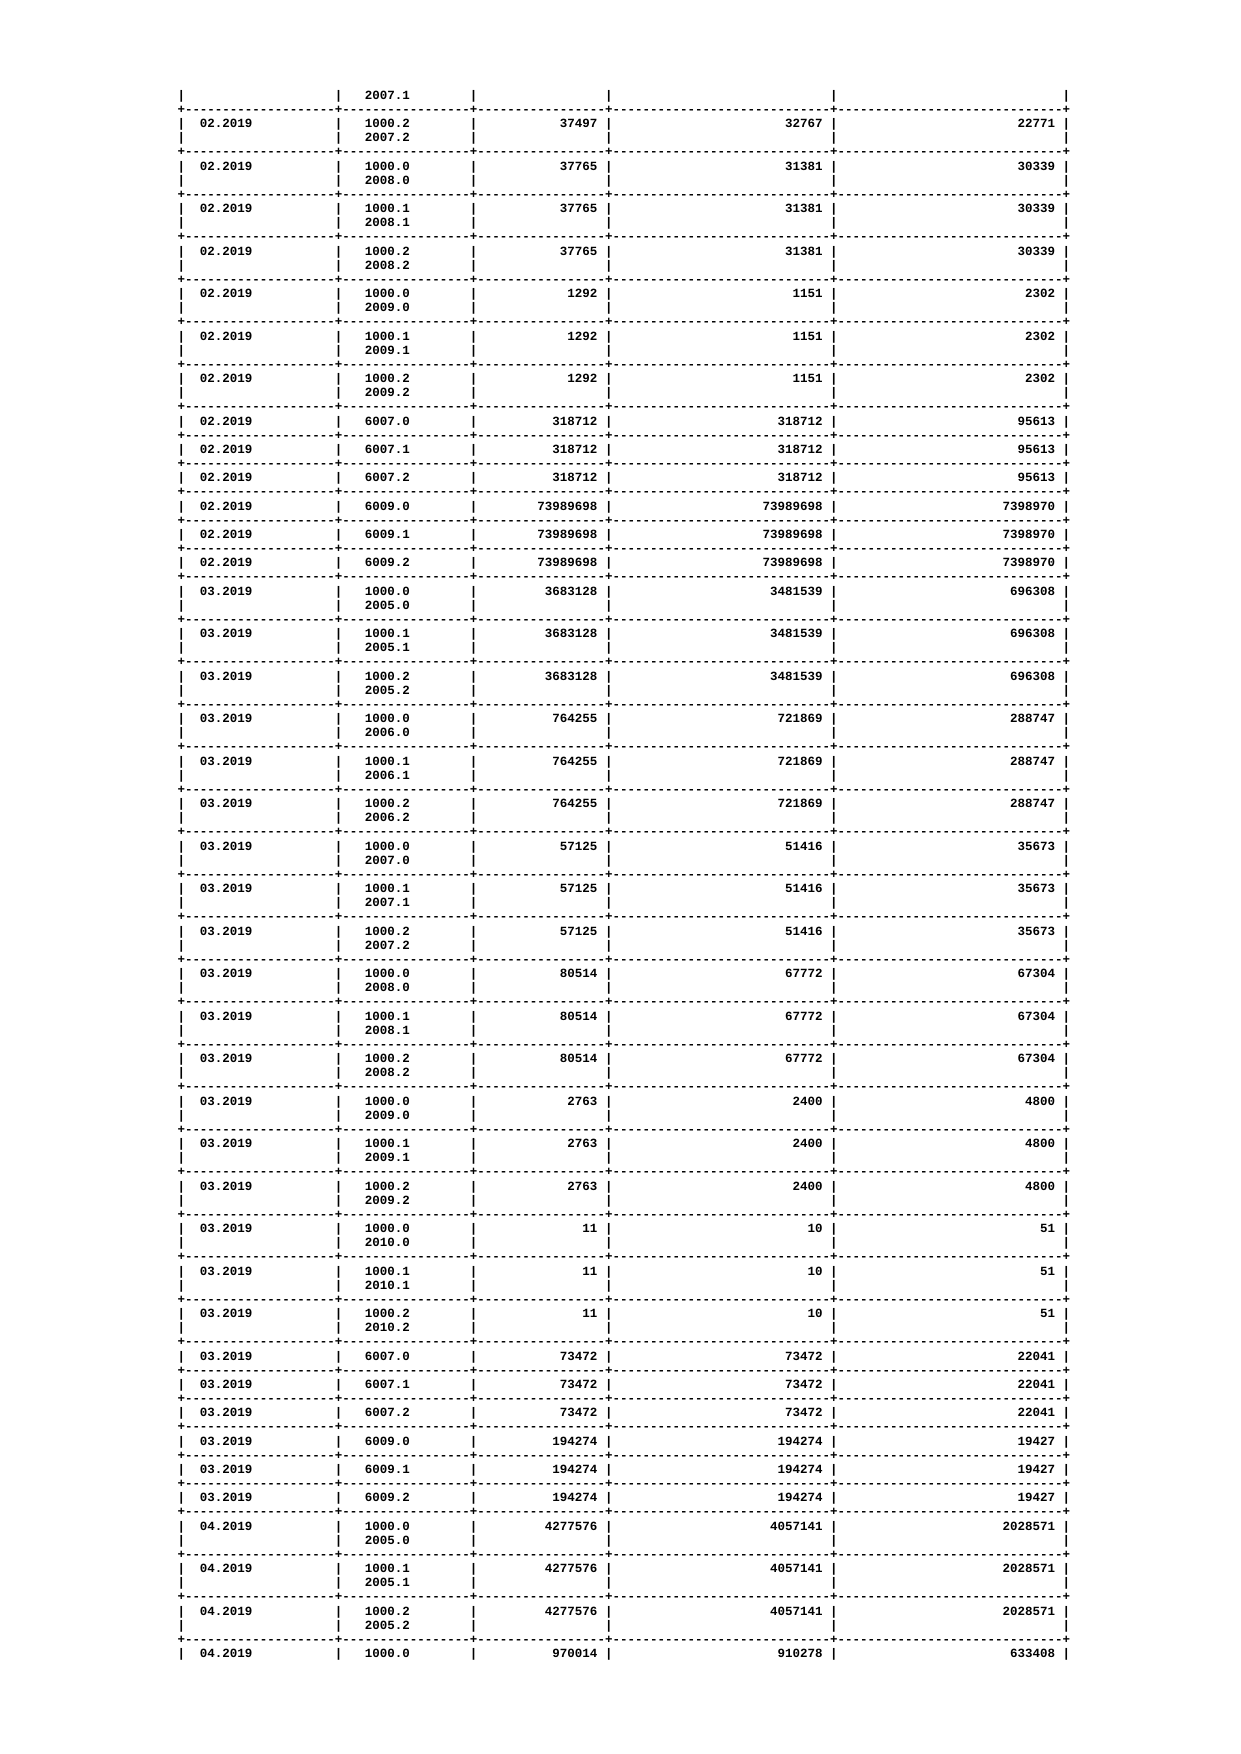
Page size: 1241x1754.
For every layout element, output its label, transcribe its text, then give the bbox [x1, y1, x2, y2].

text +--------------------+-----------------+-----------------+-----------------------------+------------------------------+ [177, 1123, 1152, 1137]
text | 03.2019 | 1000.1 | 764255 | 721869 | 288747 | [177, 754, 1152, 769]
text | 03.2019 | 1000.2 | 3683128 | 3481539 | 696308 | [177, 669, 1152, 684]
text | | 2007.0 | | | | [177, 854, 1152, 868]
text +--------------------+-----------------+-----------------+-----------------------------+------------------------------+ [177, 910, 1152, 924]
text | 03.2019 | 1000.2 | 80514 | 67772 | 67304 | [177, 1052, 1152, 1066]
text | 02.2019 | 6009.0 | 73989698 | 73989698 | 7398970 | [177, 499, 1152, 514]
text | 02.2019 | 1000.2 | 1292 | 1151 | 2302 | [177, 372, 1152, 386]
text | 03.2019 | 1000.0 | 57125 | 51416 | 35673 | [177, 839, 1152, 854]
text +--------------------+-----------------+-----------------+-----------------------------+------------------------------+ [177, 429, 1152, 443]
text +--------------------+-----------------+-----------------+-----------------------------+------------------------------+ [177, 1080, 1152, 1094]
text | | 2005.2 | | | | [177, 684, 1152, 698]
text | 03.2019 | 1000.2 | 2763 | 2400 | 4800 | [177, 1179, 1152, 1194]
text | 03.2019 | 1000.1 | 11 | 10 | 51 | [177, 1264, 1152, 1279]
text | | 2008.0 | | | | [177, 981, 1152, 995]
text | | 2009.0 | | | | [177, 1109, 1152, 1123]
text | 03.2019 | 1000.2 | 57125 | 51416 | 35673 | [177, 924, 1152, 939]
text | | 2010.0 | | | | [177, 1236, 1152, 1250]
text | 03.2019 | 1000.0 | 11 | 10 | 51 | [177, 1222, 1152, 1236]
text | | 2007.2 | | | | [177, 131, 1152, 145]
text +--------------------+-----------------+-----------------+-----------------------------+------------------------------+ [177, 1250, 1152, 1264]
text +--------------------+-----------------+-----------------+-----------------------------+------------------------------+ [177, 1392, 1152, 1406]
text +--------------------+-----------------+-----------------+-----------------------------+------------------------------+ [177, 995, 1152, 1009]
text | 02.2019 | 1000.2 | 37765 | 31381 | 30339 | [177, 244, 1152, 259]
text | | 2009.1 | | | | [177, 344, 1152, 358]
text | 02.2019 | 1000.0 | 37765 | 31381 | 30339 | [177, 159, 1152, 174]
text | | 2010.2 | | | | [177, 1321, 1152, 1335]
text | | 2008.2 | | | | [177, 259, 1152, 273]
text +--------------------+-----------------+-----------------+-----------------------------+------------------------------+ [177, 273, 1152, 287]
text | | 2008.2 | | | | [177, 1066, 1152, 1080]
text | | 2005.1 | | | | [177, 641, 1152, 655]
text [177, 145, 1152, 159]
text | 02.2019 | 6007.2 | 318712 | 318712 | 95613 | [177, 471, 1152, 485]
text | 02.2019 | 6009.1 | 73989698 | 73989698 | 7398970 | [177, 528, 1152, 542]
text +--------------------+-----------------+-----------------+-----------------------------+------------------------------+ [177, 1038, 1152, 1052]
text | | 2009.0 | | | | [177, 301, 1152, 315]
text | 04.2019 | 1000.1 | 4277576 | 4057141 | 2028571 | [177, 1562, 1152, 1576]
text | | 2009.1 | | | | [177, 1151, 1152, 1165]
text | | 2005.1 | | | | [177, 1576, 1152, 1590]
text +--------------------+-----------------+-----------------+-----------------------------+------------------------------+ [177, 825, 1152, 839]
text +--------------------+-----------------+-----------------+-----------------------------+------------------------------+ [177, 570, 1152, 584]
text | | 2005.0 | | | | [177, 1534, 1152, 1548]
text | | 2008.1 | | | | [177, 1024, 1152, 1038]
text | 03.2019 | 6007.1 | 73472 | 73472 | 22041 | [177, 1378, 1152, 1392]
text +--------------------+-----------------+-----------------+-----------------------------+------------------------------+ [177, 1364, 1152, 1378]
text | 04.2019 | 1000.2 | 4277576 | 4057141 | 2028571 | [177, 1604, 1152, 1619]
text | | 2005.2 | | | | [177, 1619, 1152, 1633]
text | 02.2019 | 1000.0 | 1292 | 1151 | 2302 | [177, 287, 1152, 301]
text +--------------------+-----------------+-----------------+-----------------------------+------------------------------+ [177, 1548, 1152, 1562]
text +--------------------+-----------------+-----------------+-----------------------------+------------------------------+ [177, 1477, 1152, 1491]
text | 03.2019 | 1000.2 | 764255 | 721869 | 288747 | [177, 797, 1152, 811]
text | 03.2019 | 1000.0 | 80514 | 67772 | 67304 | [177, 967, 1152, 981]
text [177, 1590, 1152, 1604]
text +--------------------+-----------------+-----------------+-----------------------------+------------------------------+ [177, 1165, 1152, 1179]
text | 03.2019 | 1000.1 | 2763 | 2400 | 4800 | [177, 1137, 1152, 1151]
text | 03.2019 | 1000.0 | 764255 | 721869 | 288747 | [177, 712, 1152, 726]
text | | 2009.2 | | | | [177, 1194, 1152, 1208]
text | 02.2019 | 1000.1 | 37765 | 31381 | 30339 | [177, 202, 1152, 216]
text | 02.2019 | 6007.1 | 318712 | 318712 | 95613 | [177, 443, 1152, 457]
text +--------------------+-----------------+-----------------+-----------------------------+------------------------------+ [177, 457, 1152, 471]
text | 02.2019 | 6009.2 | 73989698 | 73989698 | 7398970 | [177, 556, 1152, 570]
text | 03.2019 | 1000.1 | 80514 | 67772 | 67304 | [177, 1009, 1152, 1024]
text +--------------------+-----------------+-----------------+-----------------------------+------------------------------+ [177, 188, 1152, 202]
text +--------------------+-----------------+-----------------+-----------------------------+------------------------------+ [177, 400, 1152, 414]
text | 03.2019 | 6007.0 | 73472 | 73472 | 22041 | [177, 1349, 1152, 1364]
text | 04.2019 | 1000.0 | 970014 | 910278 | 633408 | [177, 1647, 1152, 1661]
text | 03.2019 | 1000.1 | 3683128 | 3481539 | 696308 | [177, 627, 1152, 641]
text +--------------------+-----------------+-----------------+-----------------------------+------------------------------+ [177, 358, 1152, 372]
text +--------------------+-----------------+-----------------+-----------------------------+------------------------------+ [177, 953, 1152, 967]
text | | 2006.0 | | | | [177, 726, 1152, 740]
text +--------------------+-----------------+-----------------+-----------------------------+------------------------------+ [177, 1208, 1152, 1222]
text +--------------------+-----------------+-----------------+-----------------------------+------------------------------+ [177, 698, 1152, 712]
text +--------------------+-----------------+-----------------+-----------------------------+------------------------------+ [177, 868, 1152, 882]
text | | 2010.1 | | | | [177, 1279, 1152, 1293]
text +--------------------+-----------------+-----------------+-----------------------------+------------------------------+ [177, 1420, 1152, 1434]
text +--------------------+-----------------+-----------------+-----------------------------+------------------------------+ [177, 485, 1152, 499]
text | 03.2019 | 6007.2 | 73472 | 73472 | 22041 | [177, 1406, 1152, 1420]
text | 02.2019 | 1000.1 | 1292 | 1151 | 2302 | [177, 329, 1152, 344]
text +--------------------+-----------------+-----------------+-----------------------------+------------------------------+ [177, 740, 1152, 754]
text | | 2005.0 | | | | [177, 599, 1152, 613]
text +--------------------+-----------------+-----------------+-----------------------------+------------------------------+ [177, 655, 1152, 669]
text | 04.2019 | 1000.0 | 4277576 | 4057141 | 2028571 | [177, 1519, 1152, 1534]
text +--------------------+-----------------+-----------------+-----------------------------+------------------------------+ [177, 315, 1152, 329]
text +--------------------+-----------------+-----------------+-----------------------------+------------------------------+ [177, 1293, 1152, 1307]
text +--------------------+-----------------+-----------------+-----------------------------+------------------------------+ [177, 613, 1152, 627]
text | 03.2019 | 1000.2 | 11 | 10 | 51 | [177, 1307, 1152, 1321]
text | | 2007.2 | | | | [177, 939, 1152, 953]
text | | 2006.2 | | | | [177, 811, 1152, 825]
text | 03.2019 | 6009.2 | 194274 | 194274 | 19427 | [177, 1491, 1152, 1505]
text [177, 1633, 1152, 1647]
text | 03.2019 | 6009.0 | 194274 | 194274 | 19427 | [177, 1434, 1152, 1449]
text +--------------------+-----------------+-----------------+-----------------------------+------------------------------+ [177, 783, 1152, 797]
text +--------------------+-----------------+-----------------+-----------------------------+------------------------------+ [177, 1449, 1152, 1463]
text | | 2007.1 | | | | [177, 896, 1152, 910]
text | | 2007.1 | | | | [177, 89, 1152, 103]
text | 03.2019 | 1000.0 | 3683128 | 3481539 | 696308 | [177, 584, 1152, 599]
text +--------------------+-----------------+-----------------+-----------------------------+------------------------------+ [177, 1335, 1152, 1349]
text +--------------------+-----------------+-----------------+-----------------------------+------------------------------+ [177, 230, 1152, 244]
text | 02.2019 | 6007.0 | 318712 | 318712 | 95613 | [177, 414, 1152, 429]
text | 03.2019 | 6009.1 | 194274 | 194274 | 19427 | [177, 1463, 1152, 1477]
text | 03.2019 | 1000.0 | 2763 | 2400 | 4800 | [177, 1094, 1152, 1109]
text | | 2006.1 | | | | [177, 769, 1152, 783]
text | | 2008.1 | | | | [177, 216, 1152, 230]
text | 03.2019 | 1000.1 | 57125 | 51416 | 35673 | [177, 882, 1152, 896]
text +--------------------+-----------------+-----------------+-----------------------------+------------------------------+ [177, 514, 1152, 528]
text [177, 103, 1152, 117]
text +--------------------+-----------------+-----------------+-----------------------------+------------------------------+ [177, 542, 1152, 556]
text | | 2009.2 | | | | [177, 386, 1152, 400]
text +--------------------+-----------------+-----------------+-----------------------------+------------------------------+ [177, 1505, 1152, 1519]
text | 02.2019 | 1000.2 | 37497 | 32767 | 22771 | [177, 117, 1152, 131]
text | | 2008.0 | | | | [177, 174, 1152, 188]
